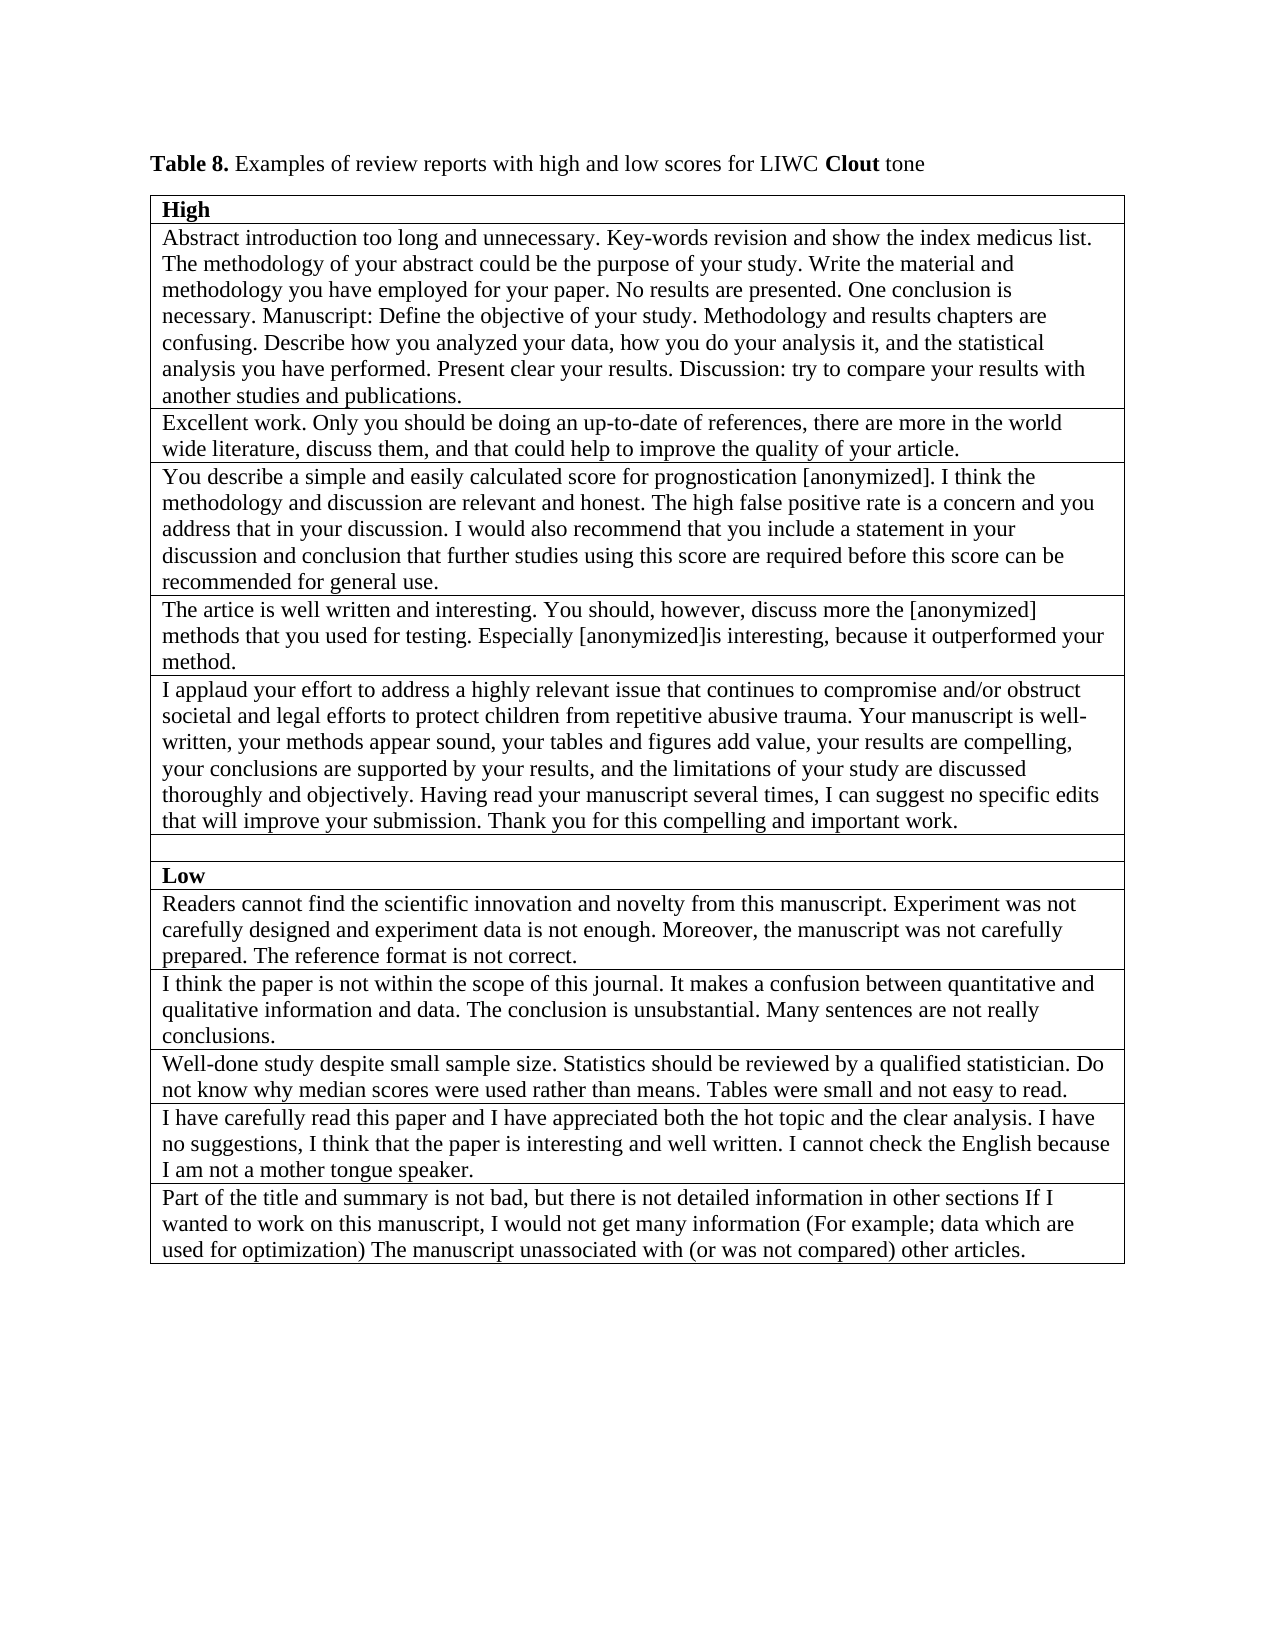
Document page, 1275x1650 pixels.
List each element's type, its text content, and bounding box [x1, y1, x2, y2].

table_cell I have carefully read this paper and I have appreciated both the hot topic and the clear analysis. I have no suggestions, I think that the paper is interesting and well written. I cannot check the English because I am not a mother tongue speaker. [151, 1104, 1124, 1183]
table_cell Excellent work. Only you should be doing an up-to-date of references, there are more in the world wide literature, discuss them, and that could help to improve the quality of your article. [151, 409, 1124, 462]
table_cell The artice is well written and interesting. You should, however, discuss more the [anonymized] methods that you used for testing. Especially [anonymized]is interesting, because it outperformed your method. [151, 596, 1124, 675]
table_cell Readers cannot find the scientific innovation and novelty from this manuscript. Experiment was not carefully designed and experiment data is not enough. Moreover, the manuscript was not carefully prepared. The reference format is not correct. [151, 890, 1124, 969]
table_cell I think the paper is not within the scope of this journal. It makes a confusion between quantitative and qualitative information and data. The conclusion is unsubstantial. Many sentences are not really conclusions. [151, 970, 1124, 1049]
text Table 8. Examples of review reports with high and low scores for LIWC Clout tone [150, 150, 1125, 176]
table_cell Low [151, 862, 1124, 889]
table_cell Abstract introduction too long and unnecessary. Key-words revision and show the index medicus list. The methodology of your abstract could be the purpose of your study. Write the material and methodology you have employed for your paper. No results are presented. One conclusion is necessary. Manuscript: Define the objective of your study. Methodology and results chapters are confusing. Describe how you analyzed your data, how you do your analysis it, and the statistical analysis you have performed. Present clear your results. Discussion: try to compare your results with another studies and publications. [151, 224, 1124, 408]
table_cell Part of the title and summary is not bad, but there is not detailed information in other sections If I wanted to work on this manuscript, I would not get many information (For example; data which are used for optimization) The manuscript unassociated with (or was not compared) other articles. [151, 1184, 1124, 1263]
table_cell You describe a simple and easily calculated score for prognostication [anonymized]. I think the methodology and discussion are relevant and honest. The high false positive rate is a concern and you address that in your discussion. I would also recommend that you include a statement in your discussion and conclusion that further studies using this score are required before this score can be recommended for general use. [151, 463, 1124, 594]
table_cell [151, 835, 1124, 861]
table_cell Well-done study despite small sample size. Statistics should be reviewed by a qualified statistician. Do not know why median scores were used rather than means. Tables were small and not easy to read. [151, 1050, 1124, 1103]
table_header High [151, 196, 1124, 222]
table_cell I applaud your effort to address a highly relevant issue that continues to compromise and/or obstruct societal and legal efforts to protect children from repetitive abusive trauma. Your manuscript is well-written, your methods appear sound, your tables and figures add value, your results are compelling, your conclusions are supported by your results, and the limitations of your study are discussed thoroughly and objectively. Having read your manuscript several times, I can suggest no specific edits that will improve your submission. Thank you for this compelling and important work. [151, 676, 1124, 834]
